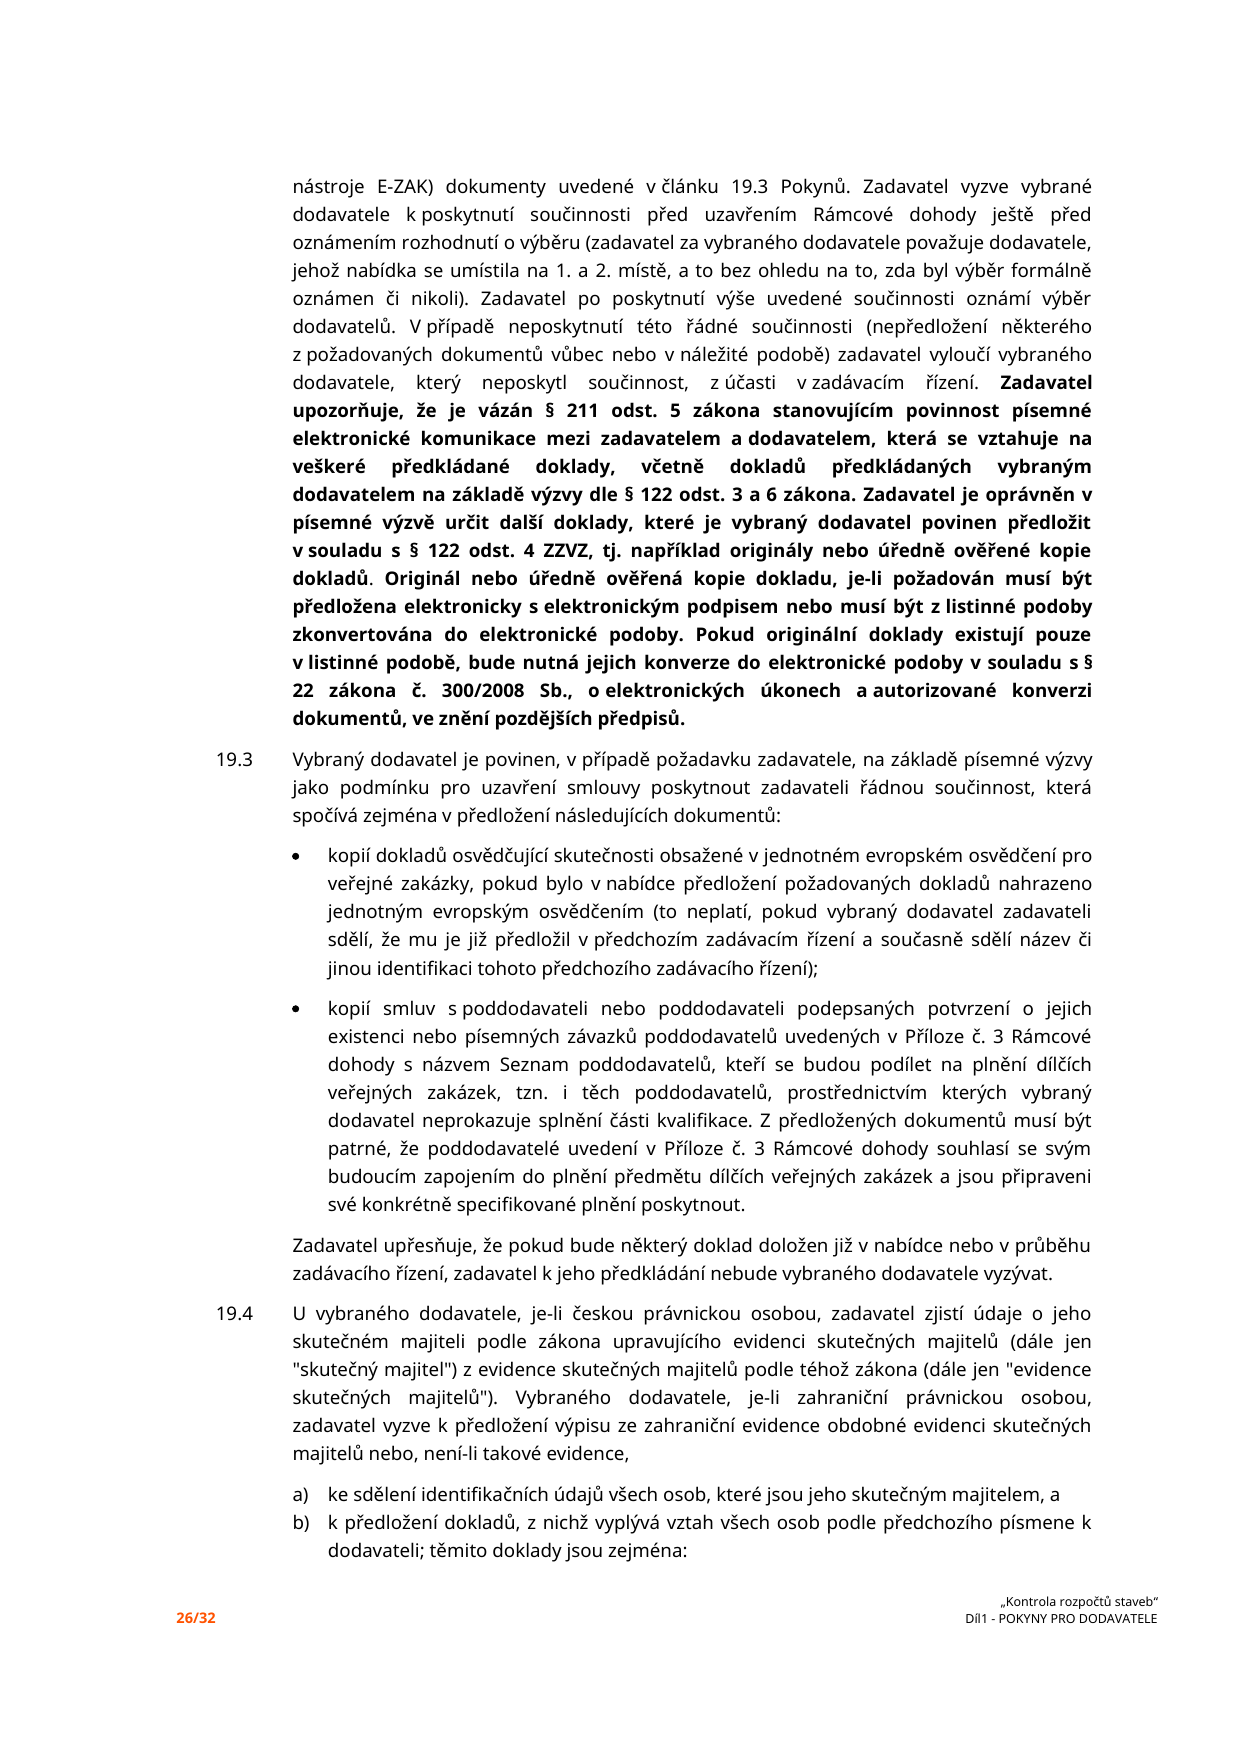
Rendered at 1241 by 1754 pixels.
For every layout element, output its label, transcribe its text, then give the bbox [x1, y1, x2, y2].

text kopií dokladů osvědčující skutečnosti obsažené v jednotném evropském osvědčení pro veřejné zakázky, pokud bylo v nabídce předložení požadovaných dokladů nahrazeno jednotným evropským osvědčením (to neplatí, pokud vybraný dodavatel zadavateli sdělí, že mu je již předložil v předchozím zadávacím řízení a současně sdělí název či jinou identifikaci tohoto předchozího zadávacího řízení); [292, 843, 1093, 980]
list ke sdělení identifikačních údajů všech osob, které jsou jeho skutečným majitelem, a [292, 1481, 1093, 1507]
text U vybraného dodavatele, je-li českou právnickou osobou, zadavatel zjistí údaje o jeho skutečném majiteli podle zákona upravujícího evidenci skutečných majitelů (dále jen "skutečný majitel") z evidence skutečných majitelů podle téhož zákona (dále jen "evidence skutečných majitelů"). Vybraného dodavatele, je-li zahraniční právnickou osobou, zadavatel vyzve k předložení výpisu ze zahraniční evidence obdobné evidenci skutečných majitelů nebo, není-li takové evidence, [216, 1301, 1093, 1466]
text kopií smluv s poddodavateli nebo poddodavateli podepsaných potvrzení o jejich existenci nebo písemných závazků poddodavatelů uvedených v Příloze č. 3 Rámcové dohody s názvem Seznam poddodavatelů, kteří se budou podílet na plnění dílčích veřejných zakázek, tzn. i těch poddodavatelů, prostřednictvím kterých vybraný dodavatel neprokazuje splnění části kvalifikace. Z předložených dokumentů musí být patrné, že poddodavatelé uvedení v Příloze č. 3 Rámcové dohody souhlasí se svým budoucím zapojením do plnění předmětu dílčích veřejných zakázek a jsou připraveni své konkrétně specifikované plnění poskytnout. [292, 995, 1093, 1217]
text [216, 173, 1093, 731]
list Zadavatel upřesňuje, že pokud bude některý doklad doložen již v nabídce nebo v průběhu zadávacího řízení, zadavatel k jeho předkládání nebude vybraného dodavatele vyzývat. [292, 1232, 1093, 1286]
text Vybraný dodavatel je povinen, v případě požadavku zadavatele, na základě písemné výzvy jako podmínku pro uzavření smlouvy poskytnout zadavateli řádnou součinnost, která spočívá zejména v předložení následujících dokumentů: [216, 746, 1093, 828]
text k předložení dokladů, z nichž vyplývá vztah všech osob podle předchozího písmene k dodavateli; těmito doklady jsou zejména: [292, 1509, 1093, 1563]
